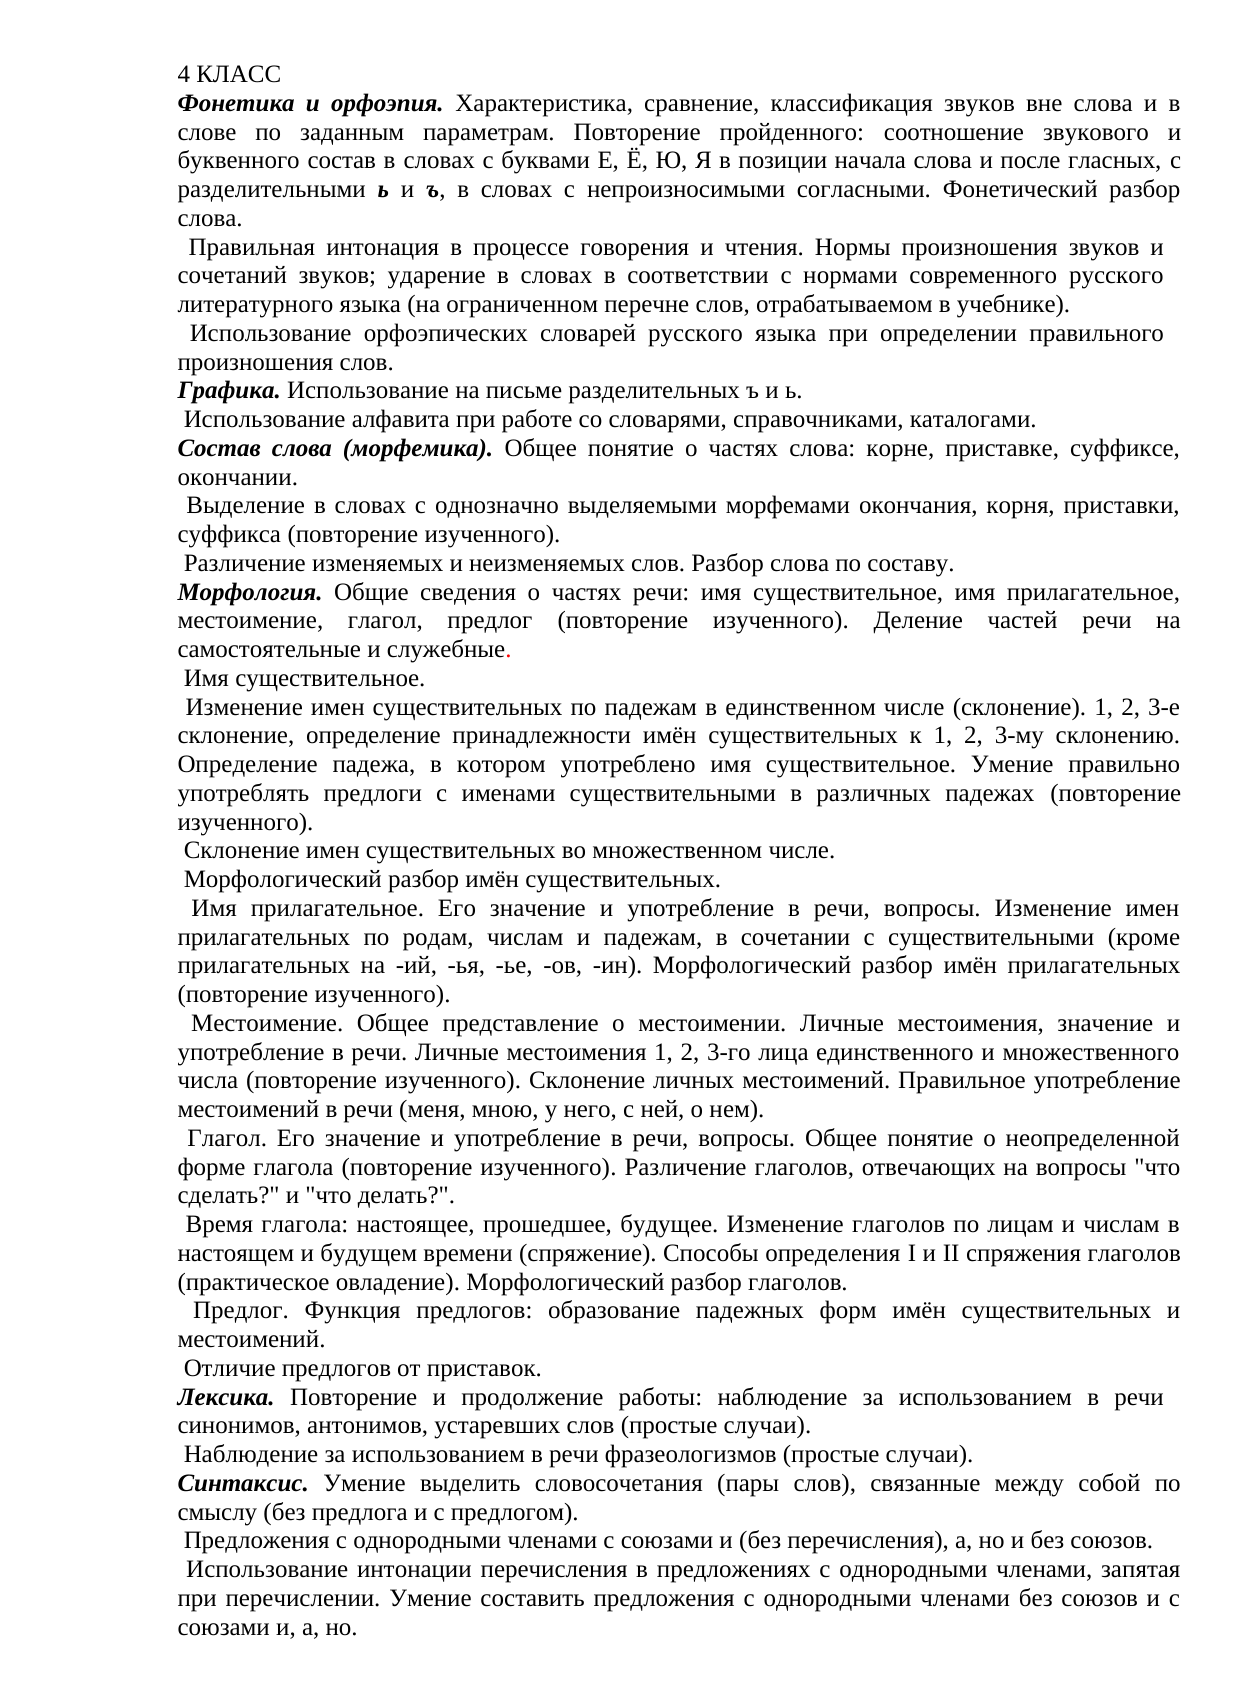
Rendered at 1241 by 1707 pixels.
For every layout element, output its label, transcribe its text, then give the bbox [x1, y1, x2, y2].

text Правильная интонация в процессе говорения и чтения. Нормы произношения звуков и сочетаний звуков; ударение в словах в соответствии с нормами современного русского литературного языка (на ограниченном перечне слов, отрабатываемом в учебнике). [177, 232, 1165, 318]
text Лексика. Повторение и продолжение работы: наблюдение за использованием в речи синонимов, антонимов, устаревших слов (простые случаи). [177, 1382, 1165, 1439]
text Предлог. Функция предлогов: образование падежных форм имён существительных и местоимений. [177, 1295, 1181, 1353]
text Имя существительное. [177, 663, 1181, 692]
text Изменение имен существительных по падежам в единственном числе (склонение). 1, 2, 3-е склонение, определение принадлежности имён существительных к 1, 2, 3-му склонению. Определение падежа, в котором употреблено имя существительное. Умение правильно употреблять предлоги с именами существительными в различных падежах (повторение изученного). [177, 692, 1181, 835]
text Состав слова (морфемика). Общее понятие о частях слова: корне, приставке, суффиксе, окончании. [177, 433, 1181, 490]
text Использование орфоэпических словарей русского языка при определении правильного произношения слов. [177, 318, 1165, 375]
text Склонение имен существительных во множественном числе. [177, 835, 1181, 864]
text Использование алфавита при работе со словарями, справочниками, каталогами. [177, 404, 1181, 433]
text Предложения с однородными членами с союзами и (без перечисления), а, но и без союзов. [177, 1525, 1181, 1554]
text Морфологический разбор имён существительных. [177, 864, 1181, 893]
text Выделение в словах с однозначно выделяемыми морфемами окончания, корня, приставки, суффикса (повторение изученного). [177, 490, 1181, 548]
text Морфология. Общие сведения о частях речи: имя существительное, имя прилагательное, местоимение, глагол, предлог (повторение изученного). Деление частей речи на самостоятельные и служебные. [177, 577, 1181, 663]
text Использование интонации перечисления в предложениях с однородными членами, запятая при перечислении. Умение составить предложения с однородными членами без союзов и с союзами и, а, но. [177, 1554, 1181, 1640]
subtitle 4 КЛАСС [177, 59, 1181, 88]
text Время глагола: настоящее, прошедшее, будущее. Изменение глаголов по лицам и числам в настоящем и будущем времени (спряжение). Способы определения I и II спряжения глаголов (практическое овладение). Морфологический разбор глаголов. [177, 1209, 1181, 1295]
text Наблюдение за использованием в речи фразеологизмов (простые случаи). [177, 1439, 1165, 1468]
text Глагол. Его значение и употребление в речи, вопросы. Общее понятие о неопределенной форме глагола (повторение изученного). Различение глаголов, отвечающих на вопросы "что сделать?" и "что делать?". [177, 1123, 1181, 1209]
text Местоимение. Общее представление о местоимении. Личные местоимения, значение и употребление в речи. Личные местоимения 1, 2, 3-го лица единственного и множественного числа (повторение изученного). Склонение личных местоимений. Правильное употребление местоимений в речи (меня, мною, у него, с ней, о нем). [177, 1008, 1181, 1123]
text Различение изменяемых и неизменяемых слов. Разбор слова по составу. [177, 548, 1181, 577]
text Синтаксис. Умение выделить словосочетания (пары слов), связанные между собой по смыслу (без предлога и с предлогом). [177, 1468, 1181, 1525]
text Фонетика и орфоэпия. Характеристика, сравнение, классификация звуков вне слова и в слове по заданным параметрам. Повторение пройденного: соотношение звукового и буквенного состав в словах с буквами Е, Ё, Ю, Я в позиции начала слова и после гласных, с разделительными ь и ъ, в словах с непроизносимыми согласными. Фонетический разбор слова. [177, 88, 1181, 232]
text Отличие предлогов от приставок. [177, 1353, 1181, 1382]
text Графика. Использование на письме разделительных ъ и ь. [177, 375, 1181, 404]
text Имя прилагательное. Его значение и употребление в речи, вопросы. Изменение имен прилагательных по родам, числам и падежам, в сочетании с существительными (кроме прилагательных на -ий, -ья, -ье, -ов, -ин). Морфологический разбор имён прилагательных (повторение изученного). [177, 893, 1181, 1008]
